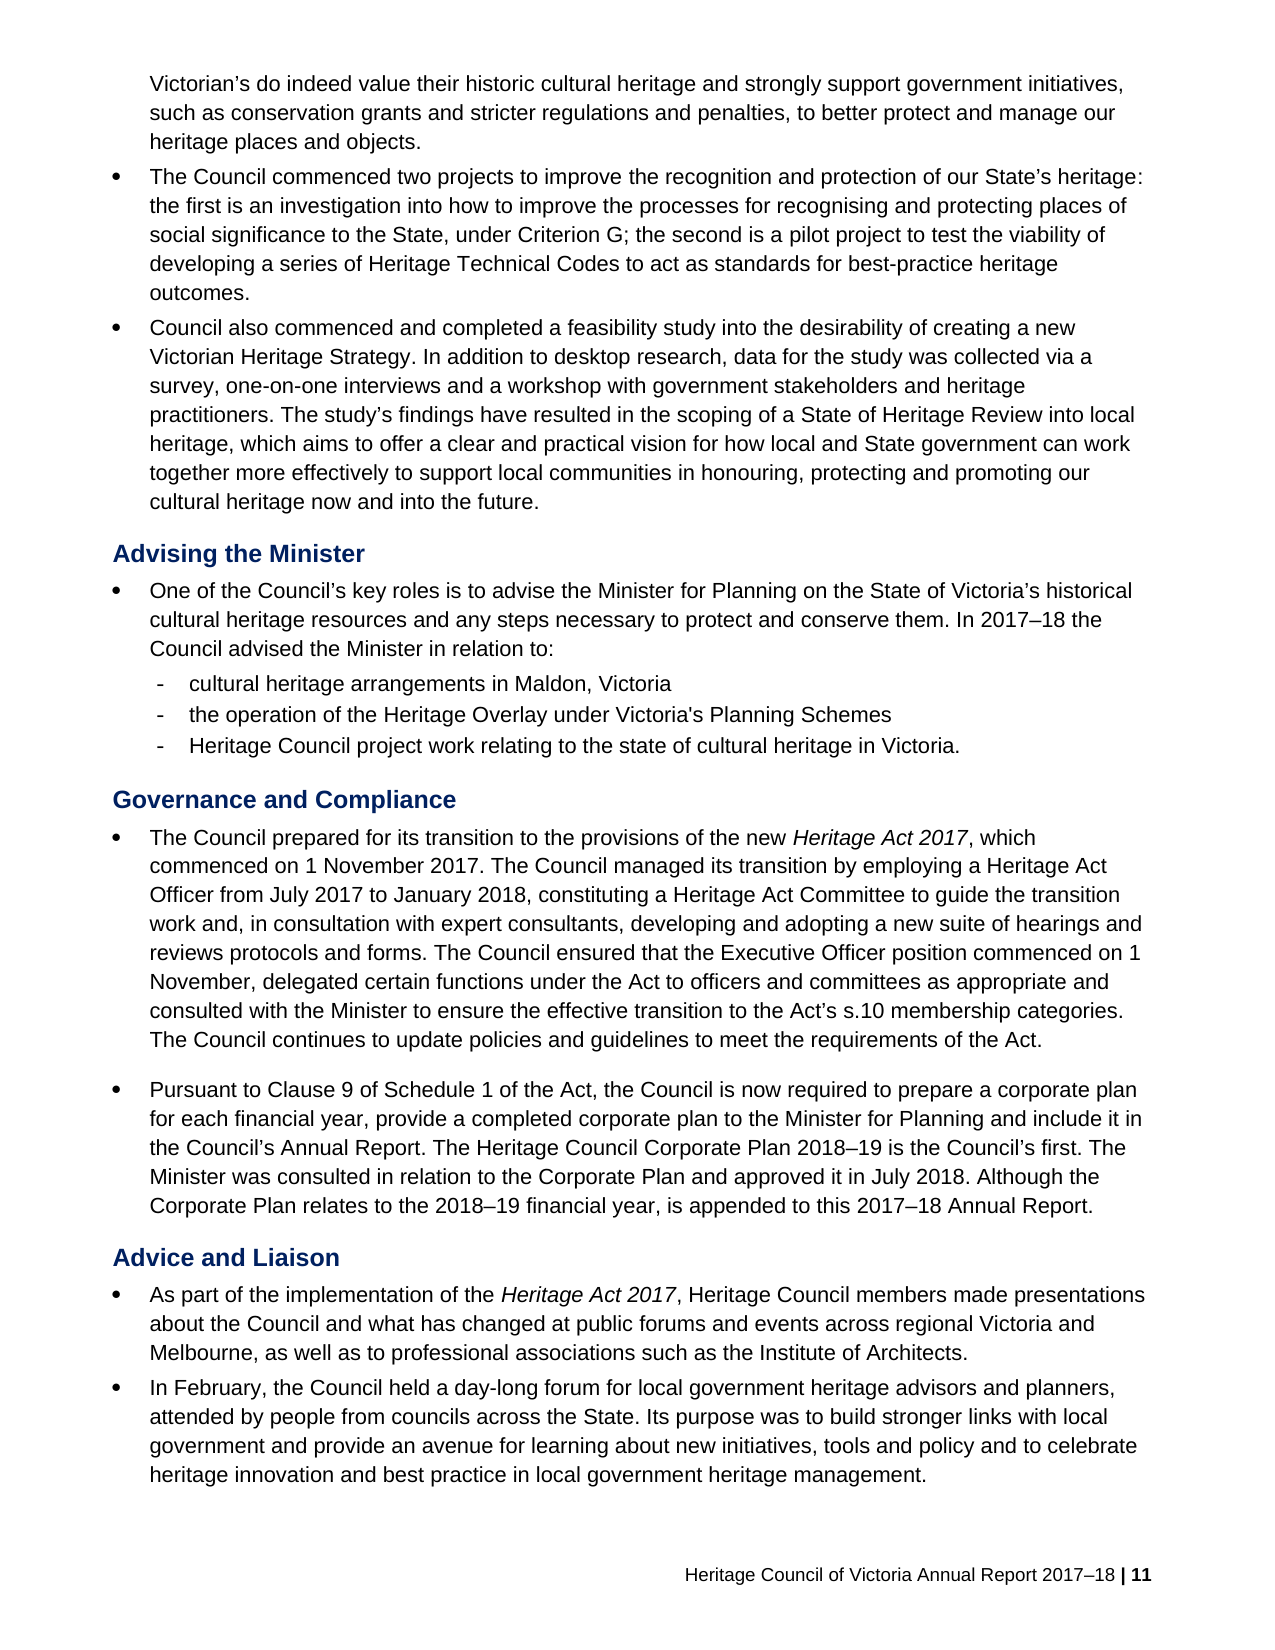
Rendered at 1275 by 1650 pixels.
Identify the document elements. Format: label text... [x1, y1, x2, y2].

list As part of the implementation of the Heritage Act 2017, Heritage Council members made presentations about the Council and what has changed at public forums and events across regional Victoria and Melbourne, as well as to professional associations such as the Institute of Architects. [112, 1282, 1152, 1365]
list One of the Council’s key roles is to advise the Minister for Planning on the State of Victoria’s historical cultural heritage resources and any steps necessary to protect and conserve them. In 2017–18 the Council advised the Minister in relation to: [112, 578, 1152, 661]
list Pursuant to Clause 9 of Schedule 1 of the Act, the Council is now required to prepare a corporate plan for each financial year, provide a completed corporate plan to the Minister for Planning and include it in the Council’s Annual Report. The Heritage Council Corporate Plan 2018–19 is the Council’s first. The Minister was consulted in relation to the Corporate Plan and approved it in July 2018. Although the Corporate Plan relates to the 2018–19 financial year, is appended to this 2017–18 Annual Report. [112, 1077, 1152, 1218]
list The Council commenced two projects to improve the recognition and protection of our State’s heritage: the first is an investigation into how to improve the processes for recognising and protecting places of social significance to the State, under Criterion G; the second is a pilot project to test the viability of developing a series of Heritage Technical Codes to act as standards for best-practice heritage outcomes. [112, 164, 1152, 305]
list Council also commenced and completed a feasibility study into the desirability of creating a new Victorian Heritage Strategy. In addition to desktop research, data for the study was collected via a survey, one-on-one interviews and a workshop with government stakeholders and heritage practitioners. The study’s findings have resulted in the scoping of a State of Heritage Review into local heritage, which aims to offer a clear and practical vision for how local and State government can work together more effectively to support local communities in honouring, protecting and promoting our cultural heritage now and into the future. [112, 315, 1152, 514]
list In February, the Council held a day-long forum for local government heritage advisors and planners, attended by people from councils across the State. Its purpose was to build stronger links with local government and provide an avenue for learning about new initiatives, tools and policy and to celebrate heritage innovation and best practice in local government heritage management. [112, 1375, 1152, 1487]
list Heritage Council project work relating to the state of cultural heritage in Victoria. [153, 733, 1152, 760]
subtitle Advising the Minister [112, 538, 1152, 567]
list the operation of the Heritage Overlay under Victoria's Planning Schemes [153, 702, 1152, 729]
subtitle Governance and Compliance [112, 785, 1152, 814]
list cultural heritage arrangements in Maldon, Victoria [153, 671, 1152, 698]
list The Council prepared for its transition to the provisions of the new Heritage Act 2017, which commenced on 1 November 2017. The Council managed its transition by employing a Heritage Act Officer from July 2017 to January 2018, constituting a Heritage Act Committee to guide the transition work and, in consultation with expert consultants, developing and adopting a new suite of hearings and reviews protocols and forms. The Council ensured that the Executive Officer position commenced on 1 November, delegated certain functions under the Act to officers and committees as appropriate and consulted with the Minister to ensure the effective transition to the Act’s s.10 membership categories. The Council continues to update policies and guidelines to meet the requirements of the Act. [112, 824, 1152, 1052]
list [112, 71, 1152, 154]
subtitle Advice and Liaison [112, 1243, 1152, 1271]
